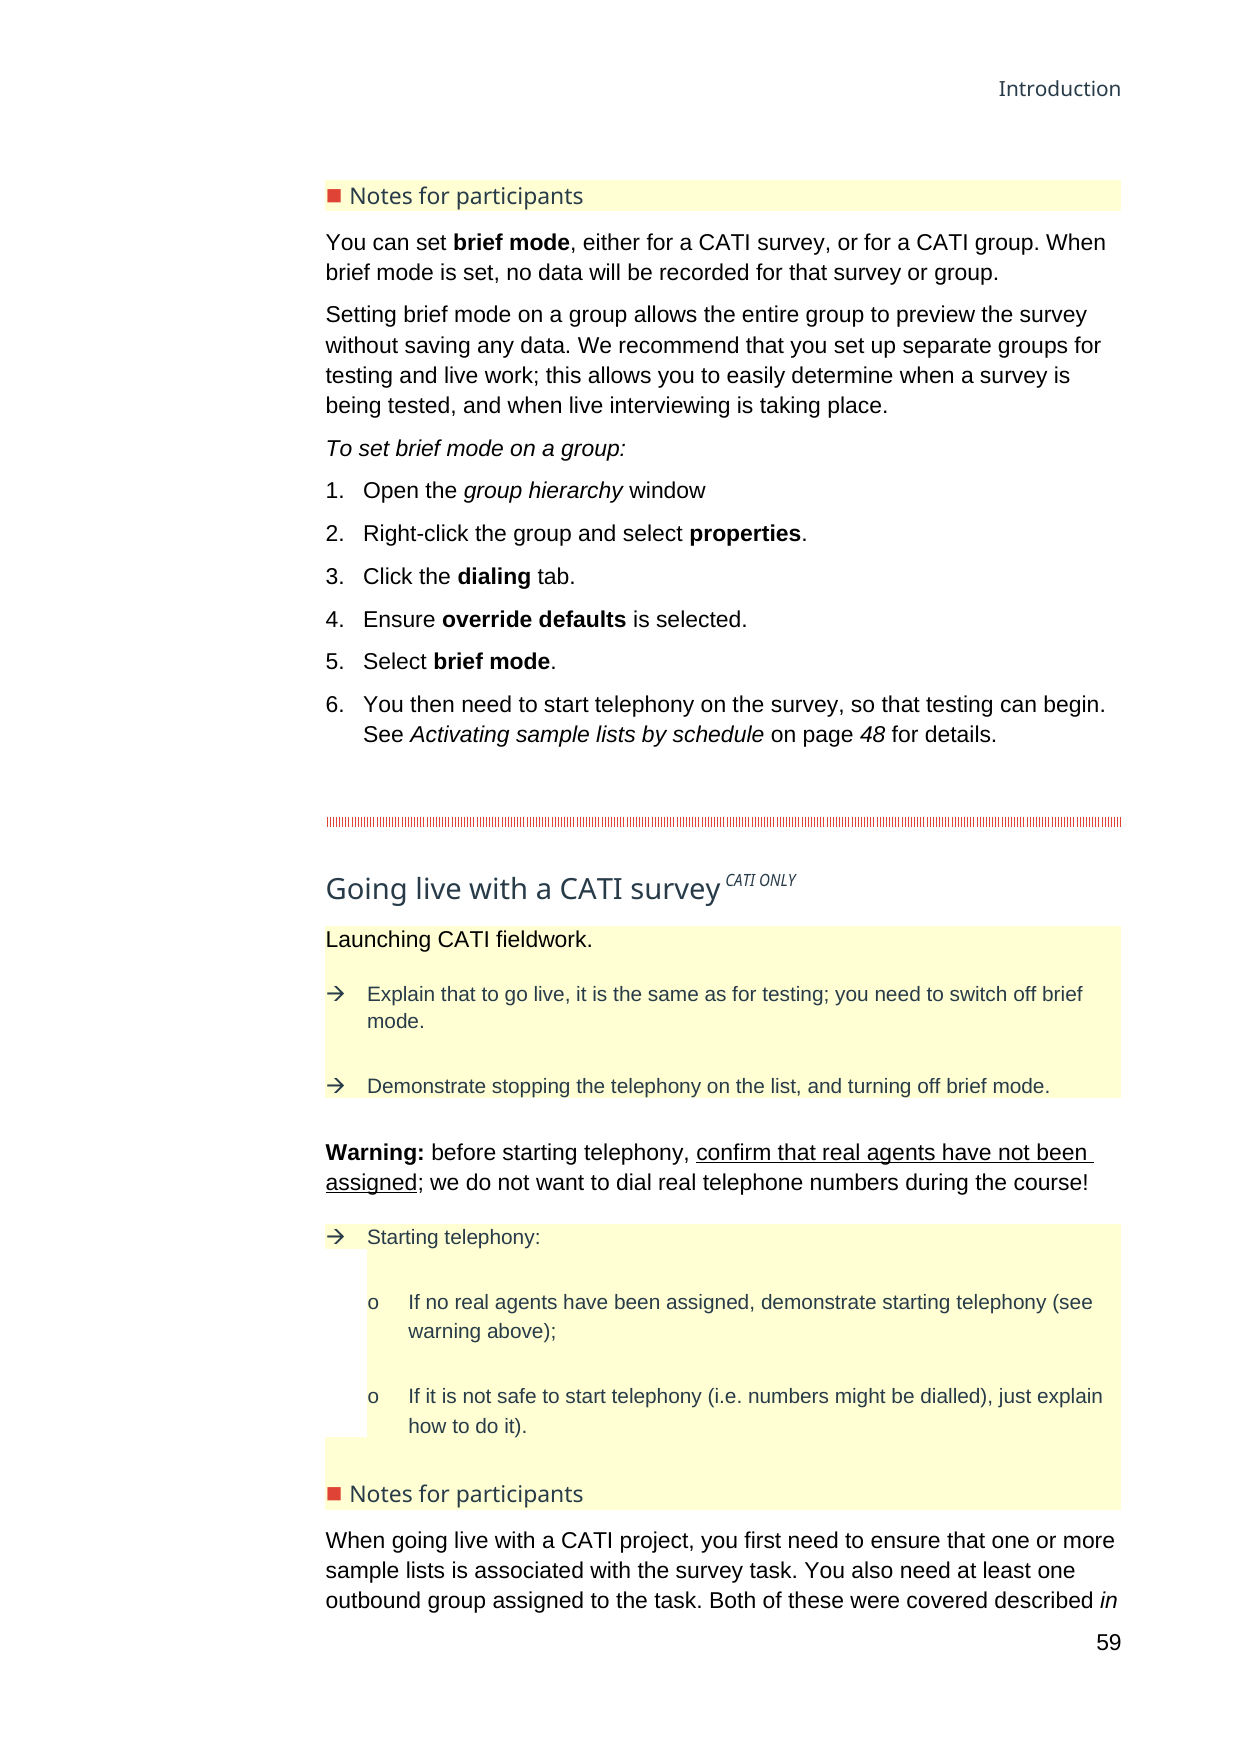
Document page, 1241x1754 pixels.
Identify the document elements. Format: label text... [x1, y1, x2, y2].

text Notes for participants [325, 1478, 1121, 1510]
text Launching CATI fieldwork. [325, 926, 1121, 953]
list If it is not safe to start telephony (i.e. numbers might be dialled), just explain how to do it). [367, 1384, 1121, 1437]
text 6. You then need to start telephony on the survey, so that testing can begin. See Activating sample lists by schedule on page 45 for details. [325, 691, 1121, 748]
text 5. Select brief mode. [325, 648, 1121, 675]
text Warning: before starting telephony, confirm that real agents have not been assigned; we do not want to dial real telephone numbers during the course! [325, 1139, 1121, 1196]
text 2. Right-click the group and select properties. [325, 520, 1121, 547]
text 1. Open the group hierarchy window [325, 477, 1121, 504]
text 4. Ensure override defaults is selected. [325, 606, 1121, 632]
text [325, 1527, 1121, 1614]
list Demonstrate stopping the telephony on the list, and turning off brief mode. [325, 1074, 1121, 1098]
text Notes for participants [325, 180, 1121, 211]
list If no real agents have been assigned, demonstrate starting telephony (see warning above); [367, 1290, 1121, 1343]
list Starting telephony: [325, 1224, 1121, 1249]
text Setting brief mode on a group allows the entire group to preview the survey without saving any data. We recommend that you set up separate groups for testing and live work; this allows you to easily determine when a survey is being tested, and when live interviewing is taking place. [325, 301, 1121, 418]
text 3. Click the dialing tab. [325, 563, 1121, 589]
list Explain that to go live, it is the same as for testing; you need to switch off brief mode. [325, 981, 1121, 1033]
text You can set brief mode, either for a CATI survey, or for a CATI group. When brief mode is set, no data will be recorded for that survey or group. [325, 228, 1121, 285]
text To set brief mode on a group: [325, 435, 1121, 461]
subtitle Going live with a CATI survey CATI ONLY [325, 868, 1121, 908]
